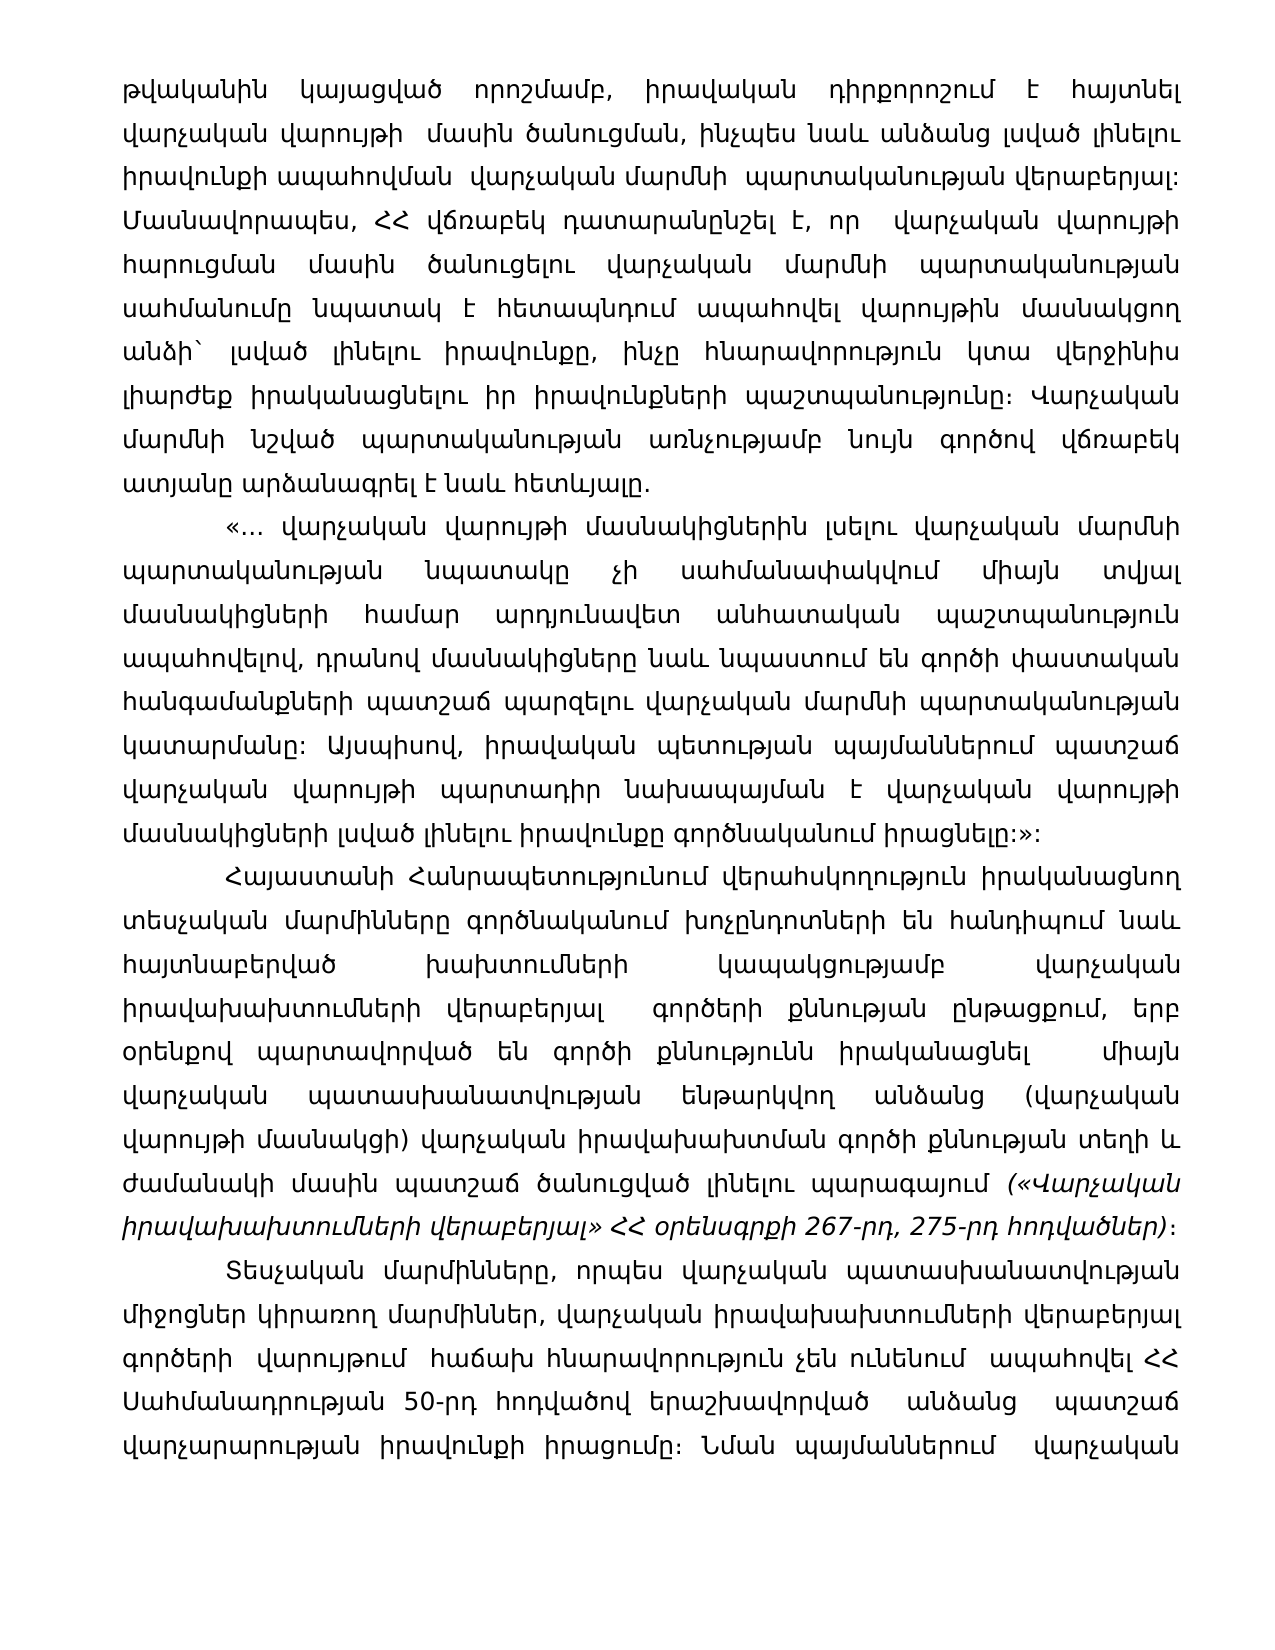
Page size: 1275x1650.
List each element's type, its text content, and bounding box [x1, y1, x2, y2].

text Հայաստանի Հանրապետությունում վերահսկողություն իրականացնող տեսչական մարմինները գործնականում խոչընդոտների են հանդիպում նաև հայտնաբերված խախտումների կապակցությամբ վարչական իրավախախտումների վերաբերյալ գործերի քննության ընթացքում, երբ օրենքով պարտավորված են գործի քննությունն իրականացնել միայն վարչական պատասխանատվության ենթարկվող անձանց (վարչական վարույթի մասնակցի) վարչական իրավախախտման գործի քննության տեղի և ժամանակի մասին պատշաճ ծանուցված լինելու պարագայում («Վարչական իրավախախտումների վերաբերյալ» ՀՀ օրենսգրքի 267-րդ, 275-րդ հոդվածներ)։ [122, 935, 1181, 1242]
text «... վարչական վարույթի մասնակիցներին լսելու վարչական մարմնի պարտականության նպատակը չի սահմանափակվում միայն տվյալ մասնակիցների համար արդյունավետ անհատական պաշտպանություն ապահովելով, դրանով մասնակիցները նաև նպաստում են գործի փաստական հանգամանքների պատշաճ պարզելու վարչական մարմնի պարտականության կատարմանը: Այսպիսով, իրավական պետության պայմաններում պատշաճ վարչական վարույթի պարտադիր նախապայման է վարչական վարույթի մասնակիցների լսված լինելու իրավունքը գործնականում իրացնելը:»: [122, 512, 1181, 848]
text Հայաստանի Հանրապետությունում վերահսկողություն իրականացնող տեսչական մարմինները գործնականում խոչընդոտների են հանդիպում նաև հայտնաբերված խախտումների կապակցությամբ վարչական իրավախախտումների վերաբերյալ գործերի քննության ընթացքում, երբ օրենքով պարտավորված են գործի քննությունն իրականացնել միայն վարչական պատասխանատվության ենթարկվող անձանց (վարչական վարույթի մասնակցի) վարչական իրավախախտման գործի քննության տեղի և ժամանակի մասին պատշաճ ծանուցված լինելու պարագայում («Վարչական իրավախախտումների վերաբերյալ» ՀՀ օրենսգրքի 267-րդ, 275-րդ հոդվածներ)։ [122, 862, 1181, 906]
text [122, 75, 1181, 498]
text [122, 1256, 1181, 1460]
